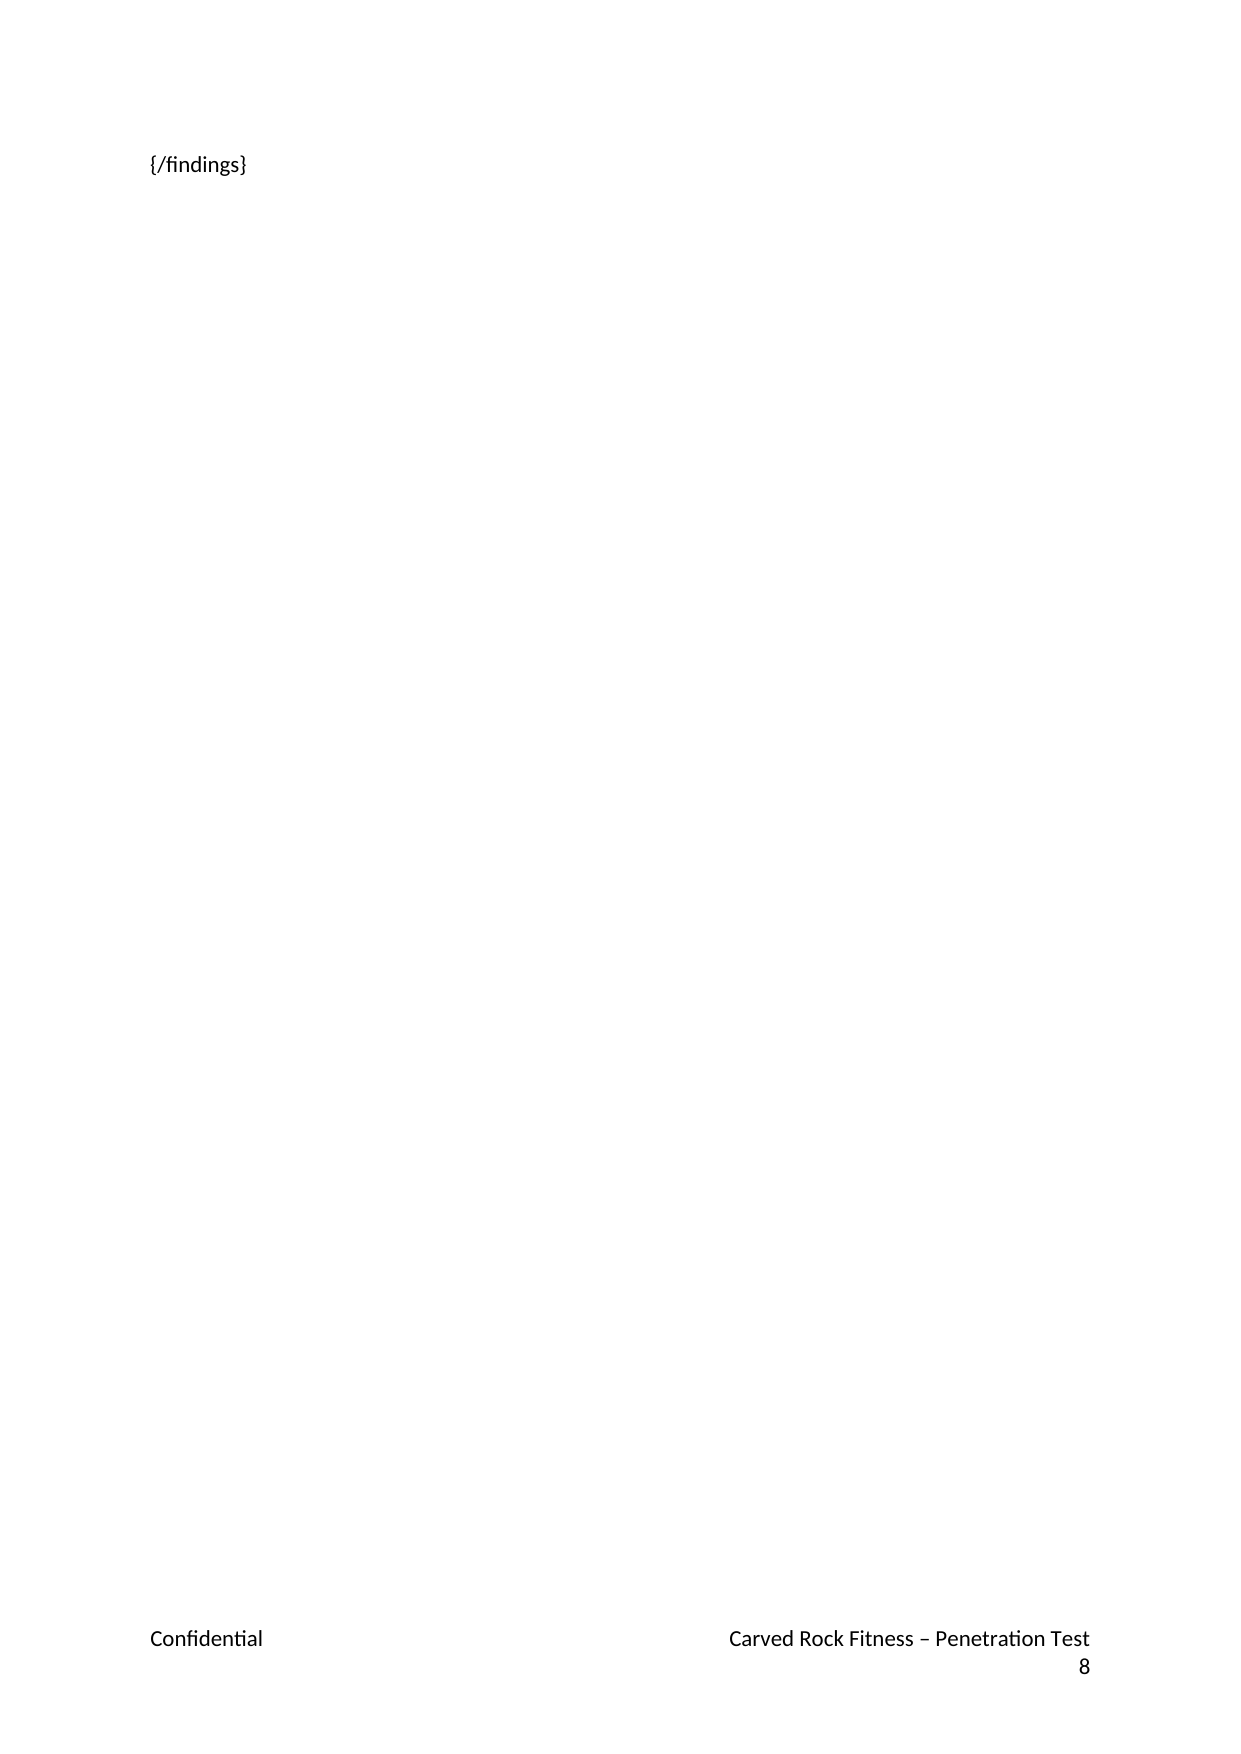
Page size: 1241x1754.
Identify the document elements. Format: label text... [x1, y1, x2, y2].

text {/findings} [150, 150, 1090, 178]
